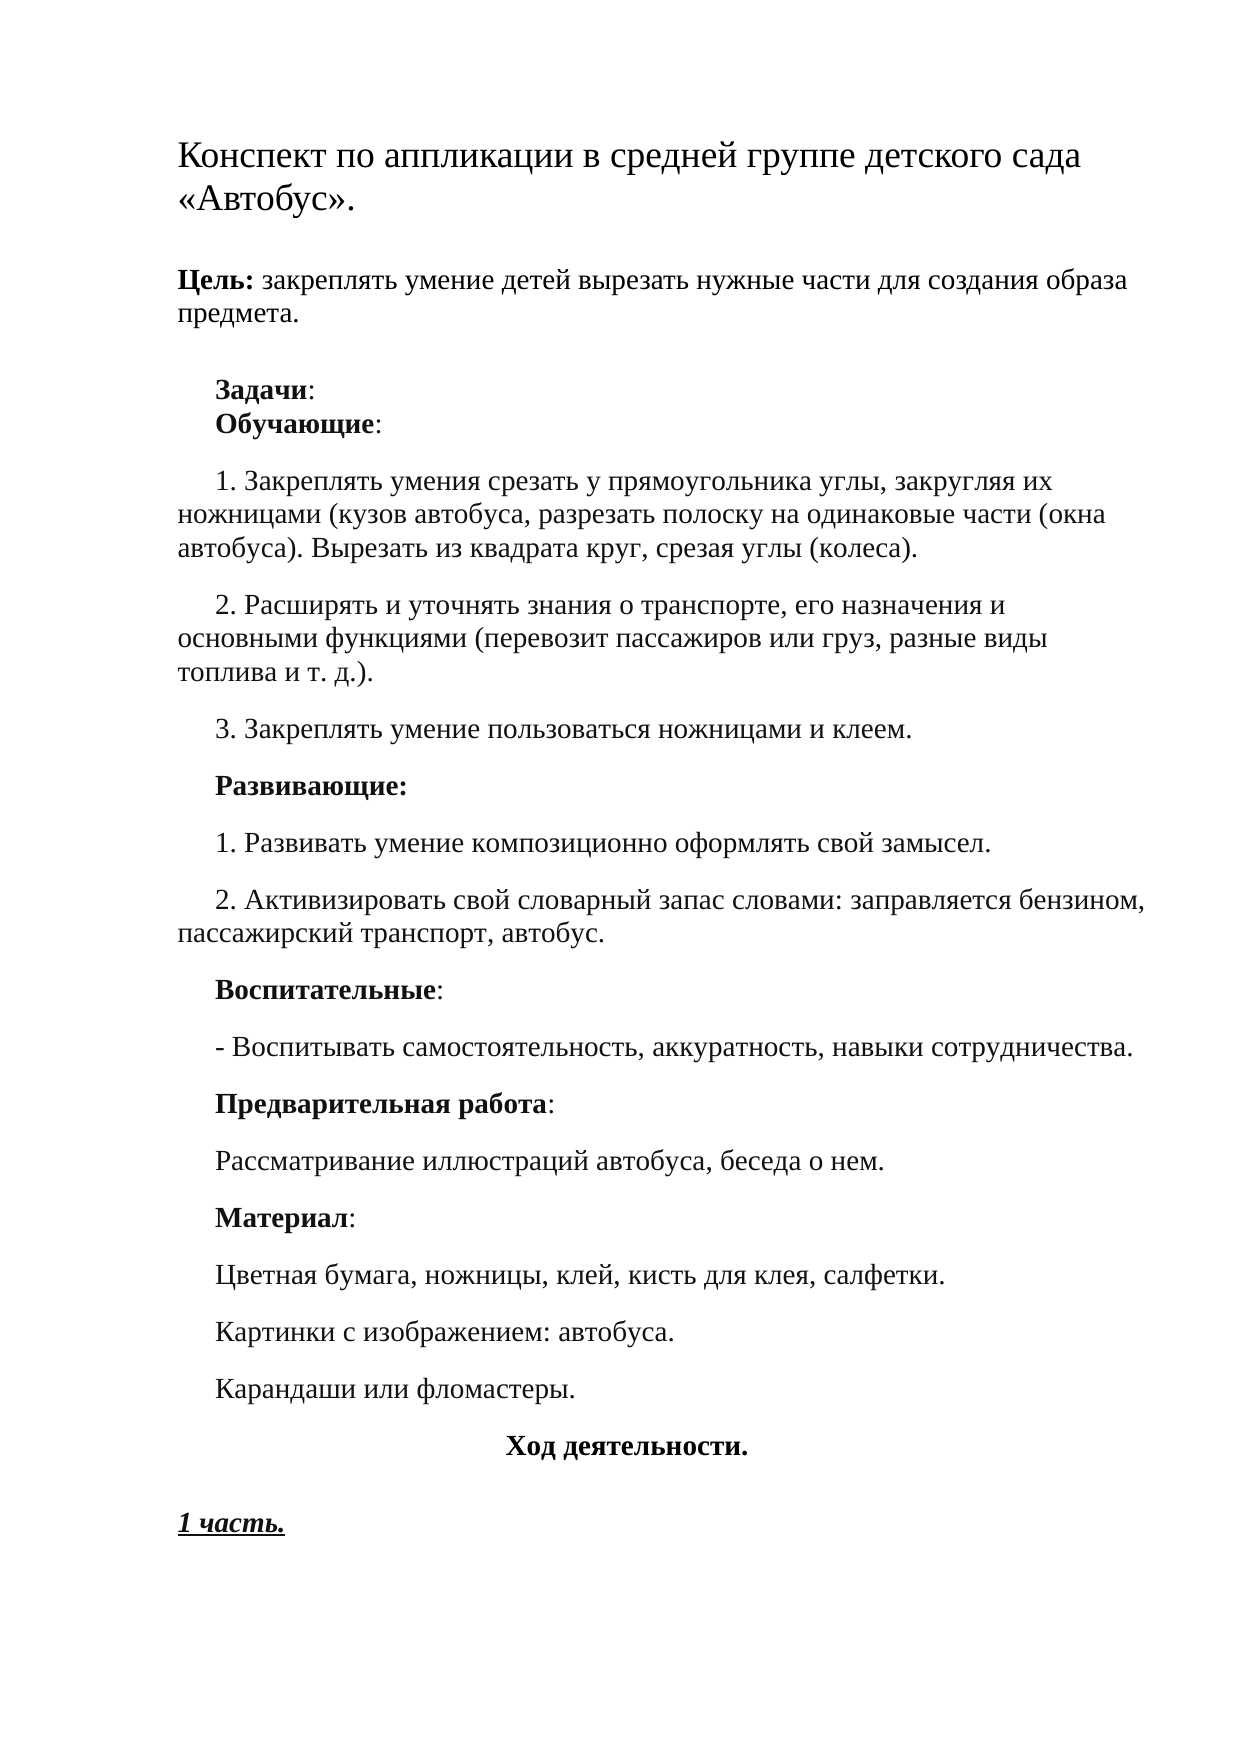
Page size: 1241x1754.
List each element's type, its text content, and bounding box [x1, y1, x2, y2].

text Задачи: [177, 372, 1152, 406]
text Карандаши или фломастеры. [177, 1371, 1152, 1405]
text Воспитательные: [177, 972, 1152, 1006]
text Обучающие: [177, 406, 1152, 439]
text 1 часть. [177, 1505, 1152, 1538]
text - Воспитывать самостоятельность, аккуратность, навыки сотрудничества. [177, 1029, 1152, 1063]
text 2. Расширять и уточнять знания о транспорте, его назначения и основными функциями (перевозит пассажиров или груз, разные виды топлива и т. д.). [177, 587, 1152, 687]
text 1. Развивать умение композиционно оформлять свой замысел. [177, 825, 1152, 858]
text Предварительная работа: [177, 1086, 1152, 1120]
text Картинки с изображением: автобуса. [177, 1314, 1152, 1348]
text 1. Закреплять умения срезать у прямоугольника углы, закругляя их ножницами (кузов автобуса, разрезать полоску на одинаковые части (окна автобуса). Вырезать из квадрата круг, срезая углы (колеса). [177, 463, 1152, 563]
text Развивающие: [177, 768, 1152, 801]
text Ход деятельности. [177, 1428, 1152, 1462]
text Цветная бумага, ножницы, клей, кисть для клея, салфетки. [177, 1257, 1152, 1291]
text Материал: [177, 1200, 1152, 1234]
text Конспект по аппликации в средней группе детского сада «Автобус». [177, 132, 1152, 219]
text Цель: закреплять умение детей вырезать нужные части для создания образа предмета. [177, 262, 1152, 329]
text 3. Закреплять умение пользоваться ножницами и клеем. [177, 711, 1152, 744]
text 2. Активизировать свой словарный запас словами: заправляется бензином, пассажирский транспорт, автобус. [177, 882, 1152, 949]
text Рассматривание иллюстраций автобуса, беседа о нем. [177, 1143, 1152, 1177]
